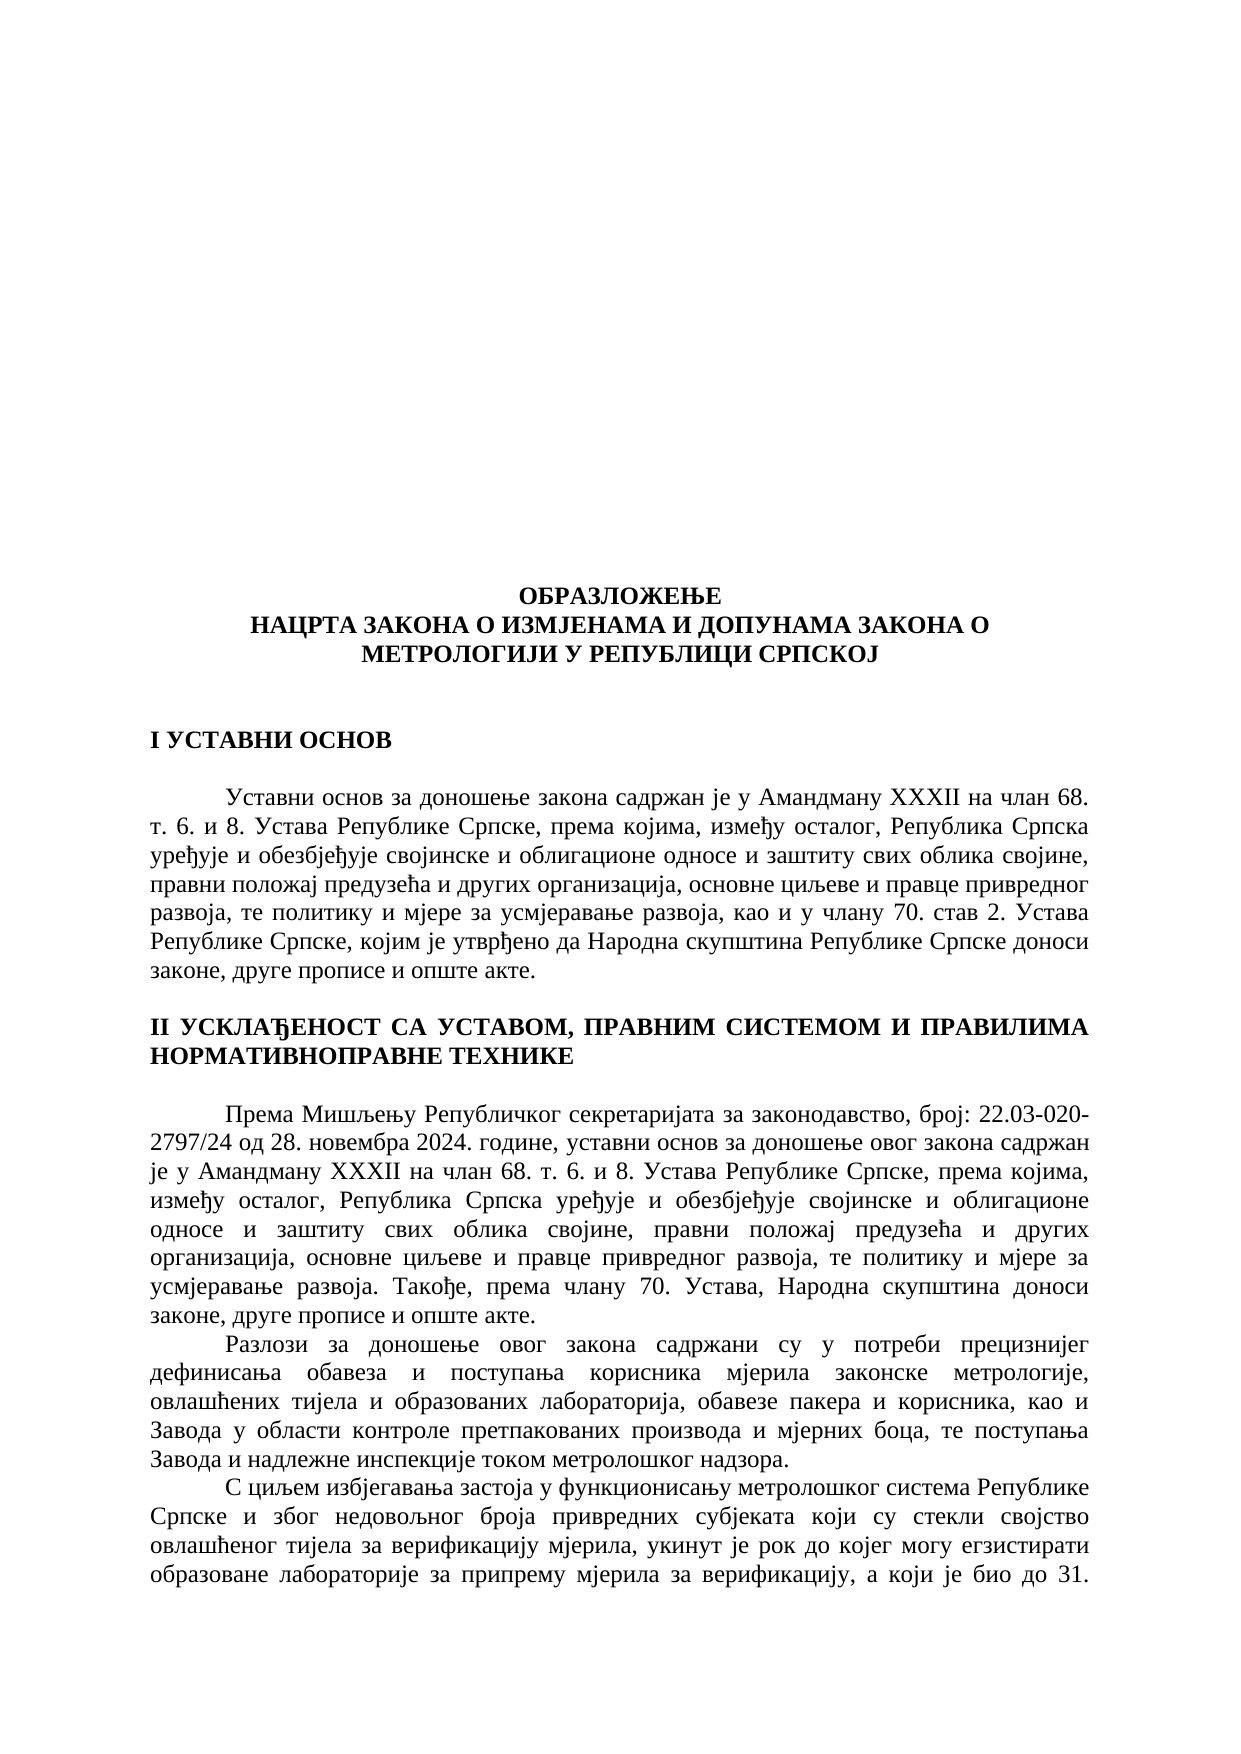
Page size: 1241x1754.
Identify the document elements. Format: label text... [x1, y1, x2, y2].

text Према Мишљењу Републичког секретаријата за законодавство, број: 22.03-020-2797/24 од 28. новембра 2024. године, уставни основ за доношење овог закона садржан је у Амандману XXXII на члан 68. т. 6. и 8. Устава Републике Српске, према којима, између осталог, Република Српска уређује и обезбјеђује својинске и облигационе односе и заштиту свих облика својине, правни положај предузећа и других организација, основне циљеве и правце привредног развоја, те политику и мјере за усмјеравање развоја. Такође, према члану 70. Устава, Народна скупштина доноси законе, друге прописе и опште акте. [150, 1099, 1090, 1329]
text Разлози за доношење овог закона садржани су у потреби прецизнијег дефинисања обавеза и поступања корисника мјерила законске метрологије, овлашћених тијела и образованих лабораторија, обавезе пакера и корисника, као и Завода у области контроле претпакованих производа и мјерних боца, те поступања Завода и надлежне инспекције током метролошког надзора. [150, 1329, 1090, 1472]
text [150, 1472, 1090, 1587]
text ОБРАЗЛОЖЕЊЕ [150, 581, 1090, 610]
text I УСТАВНИ ОСНОВ [150, 725, 1090, 754]
text Уставни основ за доношење закона садржан је у Амандману XXXII на члан 68. т. 6. и 8. Устава Републике Српске, према којима, између осталог, Република Српска уређује и обезбјеђује својинске и облигационе односе и заштиту свих облика својине, правни положај предузећа и других организација, основне циљеве и правце привредног развоја, те политику и мјере за усмјеравање развоја, као и у члану 70. став 2. Устава Републике Српске, којим је утврђено да Народна скупштина Републике Српске доноси законе, друге прописе и опште акте. [150, 782, 1090, 984]
text II УСКЛAЂEНOСT СA УСTAВOM, ПРAВНИM СИСTEMOM И ПРАВИЛИМА НOРMATИВНOПРAВНE TEХНИКE [150, 1012, 1090, 1070]
text НАЦРТA ЗАКОНА О ИЗМЈЕНАМА И ДОПУНАМА ЗАКОНА О МЕТРОЛОГИЈИ У РЕПУБЛИЦИ СРПСКОЈ [150, 610, 1090, 667]
